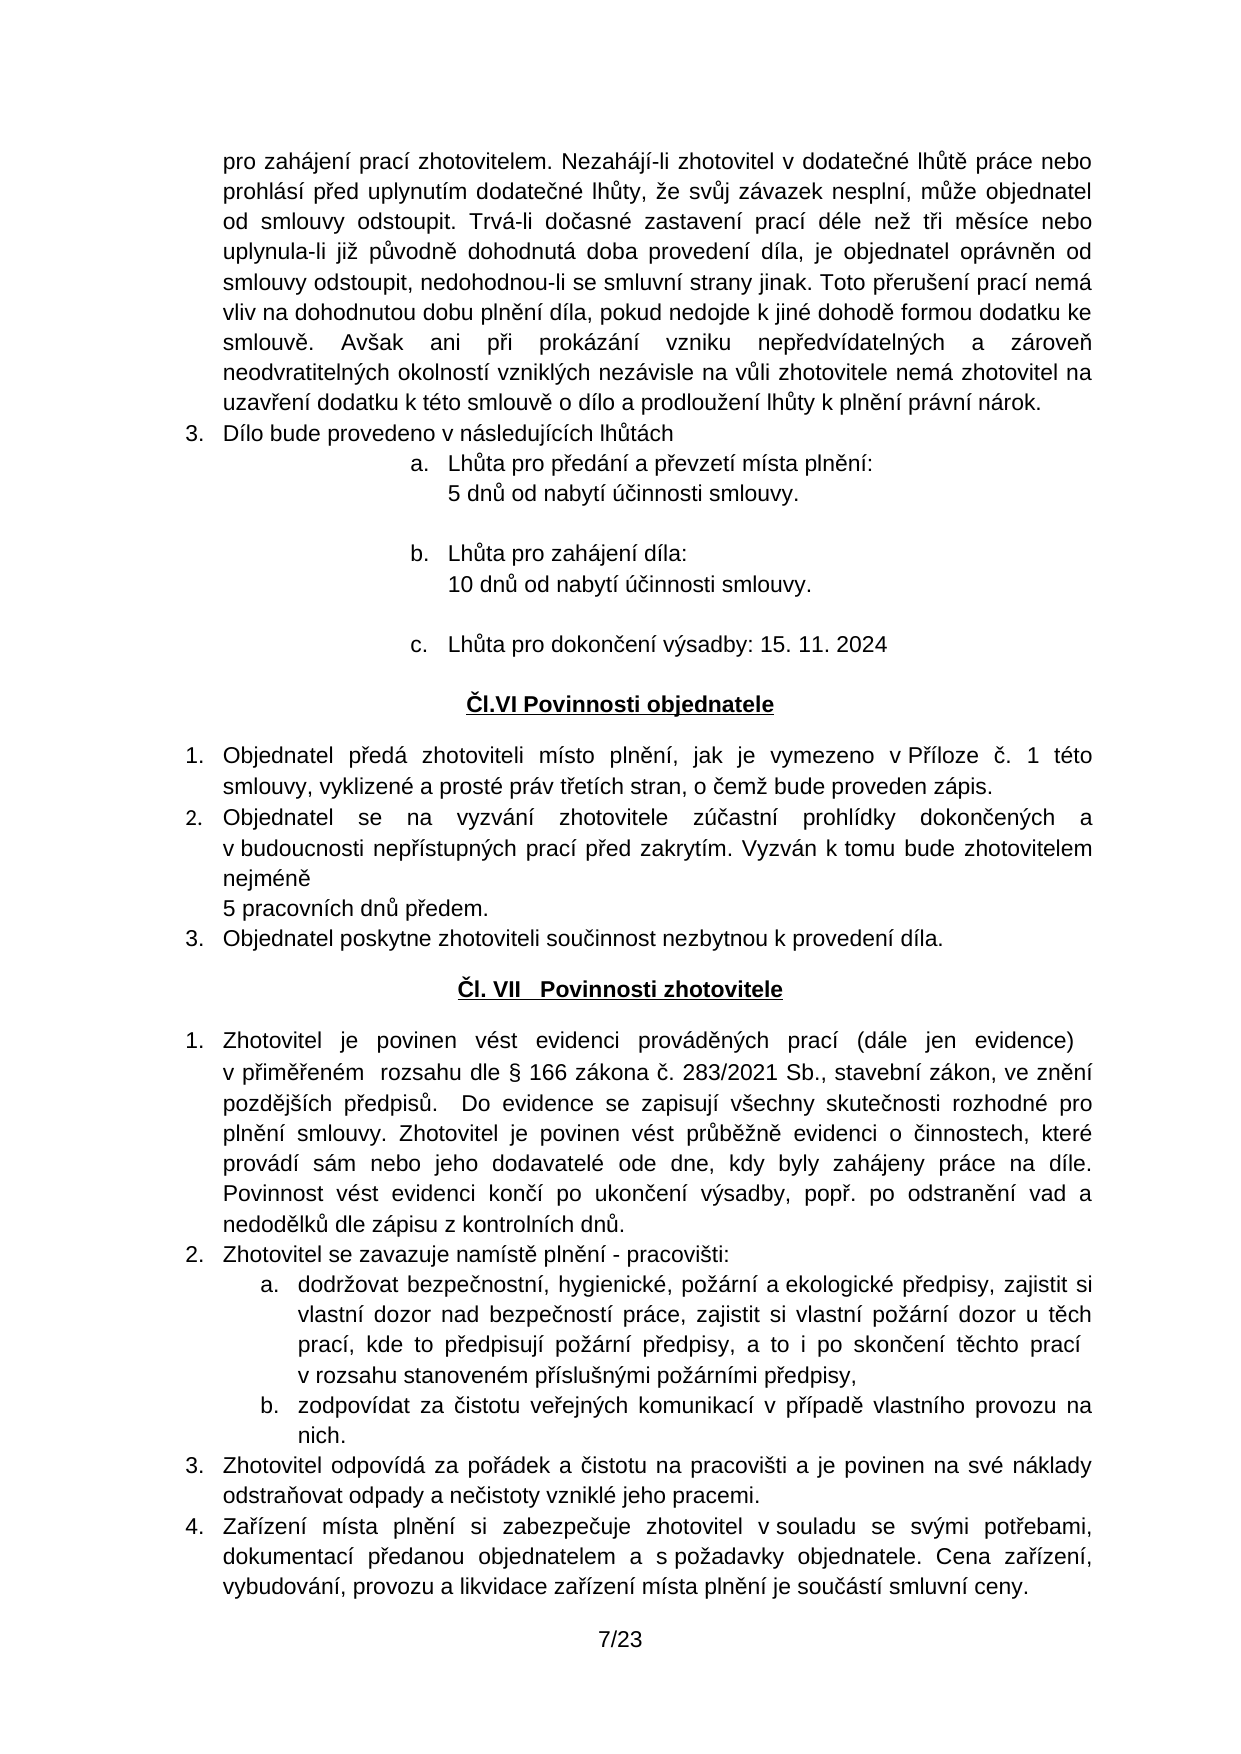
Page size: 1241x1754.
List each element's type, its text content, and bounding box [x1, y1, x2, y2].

list Lhůta pro zahájení díla: [410, 540, 1093, 567]
list Lhůta pro předání a převzetí místa plnění: [410, 450, 1093, 476]
list Zhotovitel se zavazuje namístě plnění - pracovišti: [185, 1241, 1093, 1267]
text 5 dnů od nabytí účinnosti smlouvy. [448, 480, 1093, 506]
text 10 dnů od nabytí účinnosti smlouvy. [448, 571, 1093, 597]
text Čl. VII Povinnosti zhotovitele [148, 976, 1093, 1003]
list Zařízení místa plnění si zabezpečuje zhotovitel v souladu se svými potřebami, dokumentací předanou objednatelem a s požadavky objednatele. Cena zařízení, vybudování, provozu a likvidace zařízení místa plnění je součástí smluvní ceny. [185, 1513, 1093, 1599]
list Dílo bude provedeno v následujících lhůtách [185, 419, 1093, 446]
list Objednatel se na vyzvání zhotovitele zúčastní prohlídky dokončených a v budoucnosti nepřístupných prací před zakrytím. Vyzván k tomu bude zhotovitelem nejméně 5 pracovních dnů předem. [185, 803, 1093, 921]
list dodržovat bezpečnostní, hygienické, požární a ekologické předpisy, zajistit si vlastní dozor nad bezpečností práce, zajistit si vlastní požární dozor u těch prací, kde to předpisují požární předpisy, a to i po skončení těchto prací v rozsahu stanoveném příslušnými požárními předpisy, [260, 1271, 1093, 1388]
list Zhotovitel je povinen vést evidenci prováděných prací (dále jen evidence) v přiměřeném rozsahu dle § 166 zákona č. 283/2021 Sb., stavební zákon, ve znění pozdějších předpisů. Do evidence se zapisují všechny skutečnosti rozhodné pro plnění smlouvy. Zhotovitel je povinen vést průběžně evidenci o činnostech, které provádí sám nebo jeho dodavatelé ode dne, kdy byly zahájeny práce na díle. Povinnost vést evidenci končí po ukončení výsadby, popř. po odstranění vad a nedodělků dle zápisu z kontrolních dnů. [185, 1027, 1093, 1237]
list Zhotovitel odpovídá za pořádek a čistotu na pracovišti a je povinen na své náklady odstraňovat odpady a nečistoty vzniklé jeho pracemi. [185, 1452, 1093, 1509]
text Čl.VI Povinnosti objednatele [148, 691, 1093, 718]
list Objednatel předá zhotoviteli místo plnění, jak je vymezeno v Příloze č. 1 této smlouvy, vyklizené a prosté práv třetích stran, o čemž bude proveden zápis. [185, 742, 1093, 799]
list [185, 148, 1093, 416]
list zodpovídat za čistotu veřejných komunikací v případě vlastního provozu na nich. [260, 1392, 1093, 1448]
list Lhůta pro dokončení výsadby: 15. 11. 2024 [410, 631, 1093, 657]
list Objednatel poskytne zhotoviteli součinnost nezbytnou k provedení díla. [185, 925, 1093, 952]
